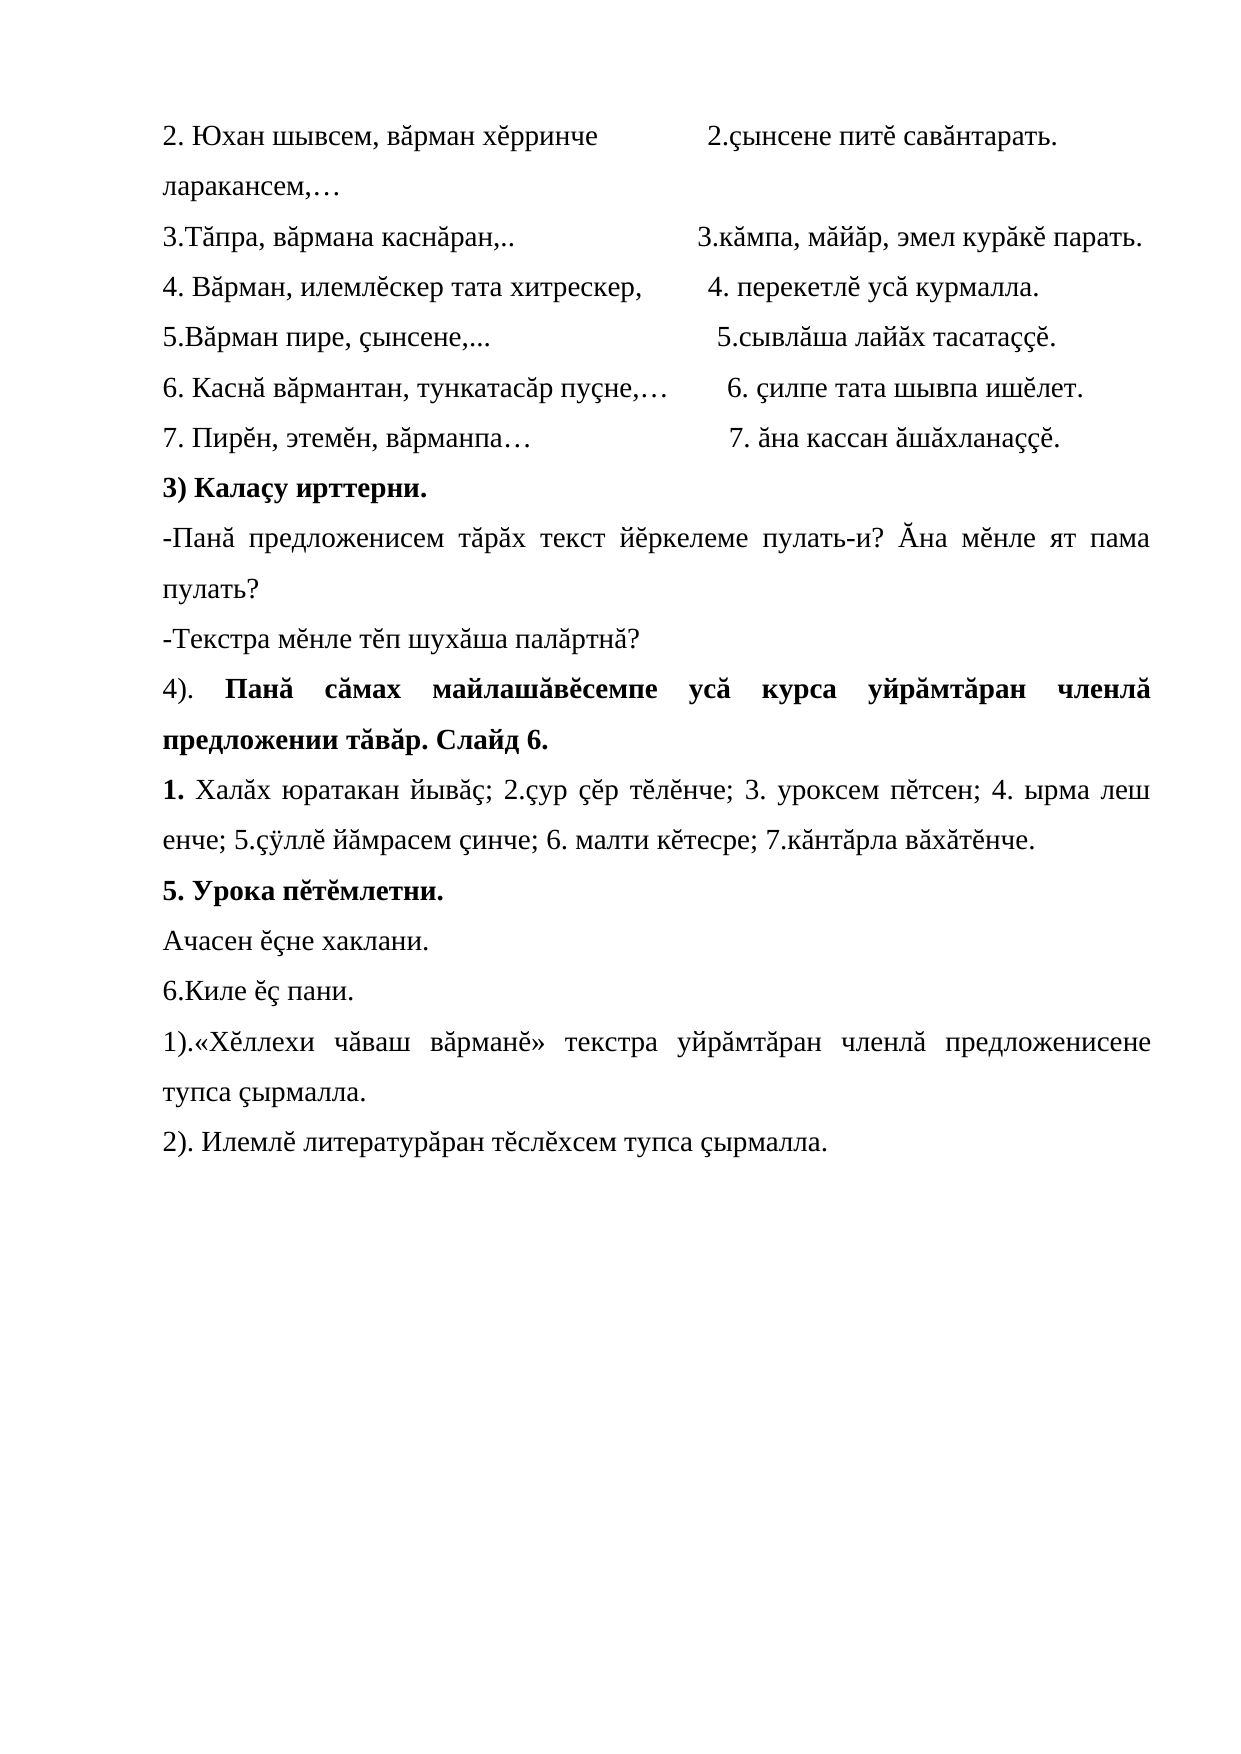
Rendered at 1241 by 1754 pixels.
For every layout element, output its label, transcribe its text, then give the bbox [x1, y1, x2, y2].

list 2). Илемлĕ литературăран тĕслĕхсем тупса çырмалла. [162, 1124, 1152, 1158]
list 5.Вăрман пире, çынсене,... 5.сывлăша лайăх тасатаççĕ. [162, 319, 1152, 353]
list -Панă предложенисем тăрăх текст йĕркелеме пулать-и? Ăна мĕнле ят пама пулать? [162, 521, 1152, 604]
list 5. Урока пĕтĕмлетни. [162, 873, 1152, 906]
list Ачасен ĕçне хаклани. [162, 923, 1152, 957]
list 4. Вăрман, илемлĕскер тата хитрескер, 4. перекетлĕ усă курмалла. [162, 269, 1152, 303]
list 1).«Хĕллехи чăваш вăрманĕ» текстра уйрăмтăран членлă предложенисене тупса çырмалла. [162, 1024, 1152, 1108]
list 2. Юхан шывсем, вăрман хĕрринче 2.çынсене питĕ савăнтарать. [162, 118, 1152, 152]
list 6. Каснă вăрмантан, тункатасăр пуçне,… 6. çилпе тата шывпа ишĕлет. [162, 370, 1152, 403]
list 7. Пирĕн, этемĕн, вăрманпа… 7. ăна кассан ăшăхланаççĕ. [162, 420, 1152, 453]
list 6.Киле ĕç пани. [162, 973, 1152, 1007]
list ларакансем,… [162, 168, 1152, 202]
list 3.Тăпра, вăрмана каснăран,.. 3.кăмпа, мăйăр, эмел курăкĕ парать. [162, 219, 1152, 252]
list 1. Халăх юратакан йывăç; 2.çур çĕр тĕлĕнче; 3. уроксем пĕтсен; 4. ырма леш енче; 5.çÿллĕ йăмрасем çинче; 6. малти кĕтесре; 7.кăнтăрла вăхăтĕнче. [162, 772, 1152, 856]
list -Текстра мĕнле тĕп шухăша палăртнă? [162, 621, 1152, 655]
list 3) Калаçу ирттерни. [162, 470, 1152, 504]
list 4). Панă сăмах майлашăвĕсемпе усă курса уйрăмтăран членлă предложении тăвăр. Слайд 6. [162, 672, 1152, 755]
